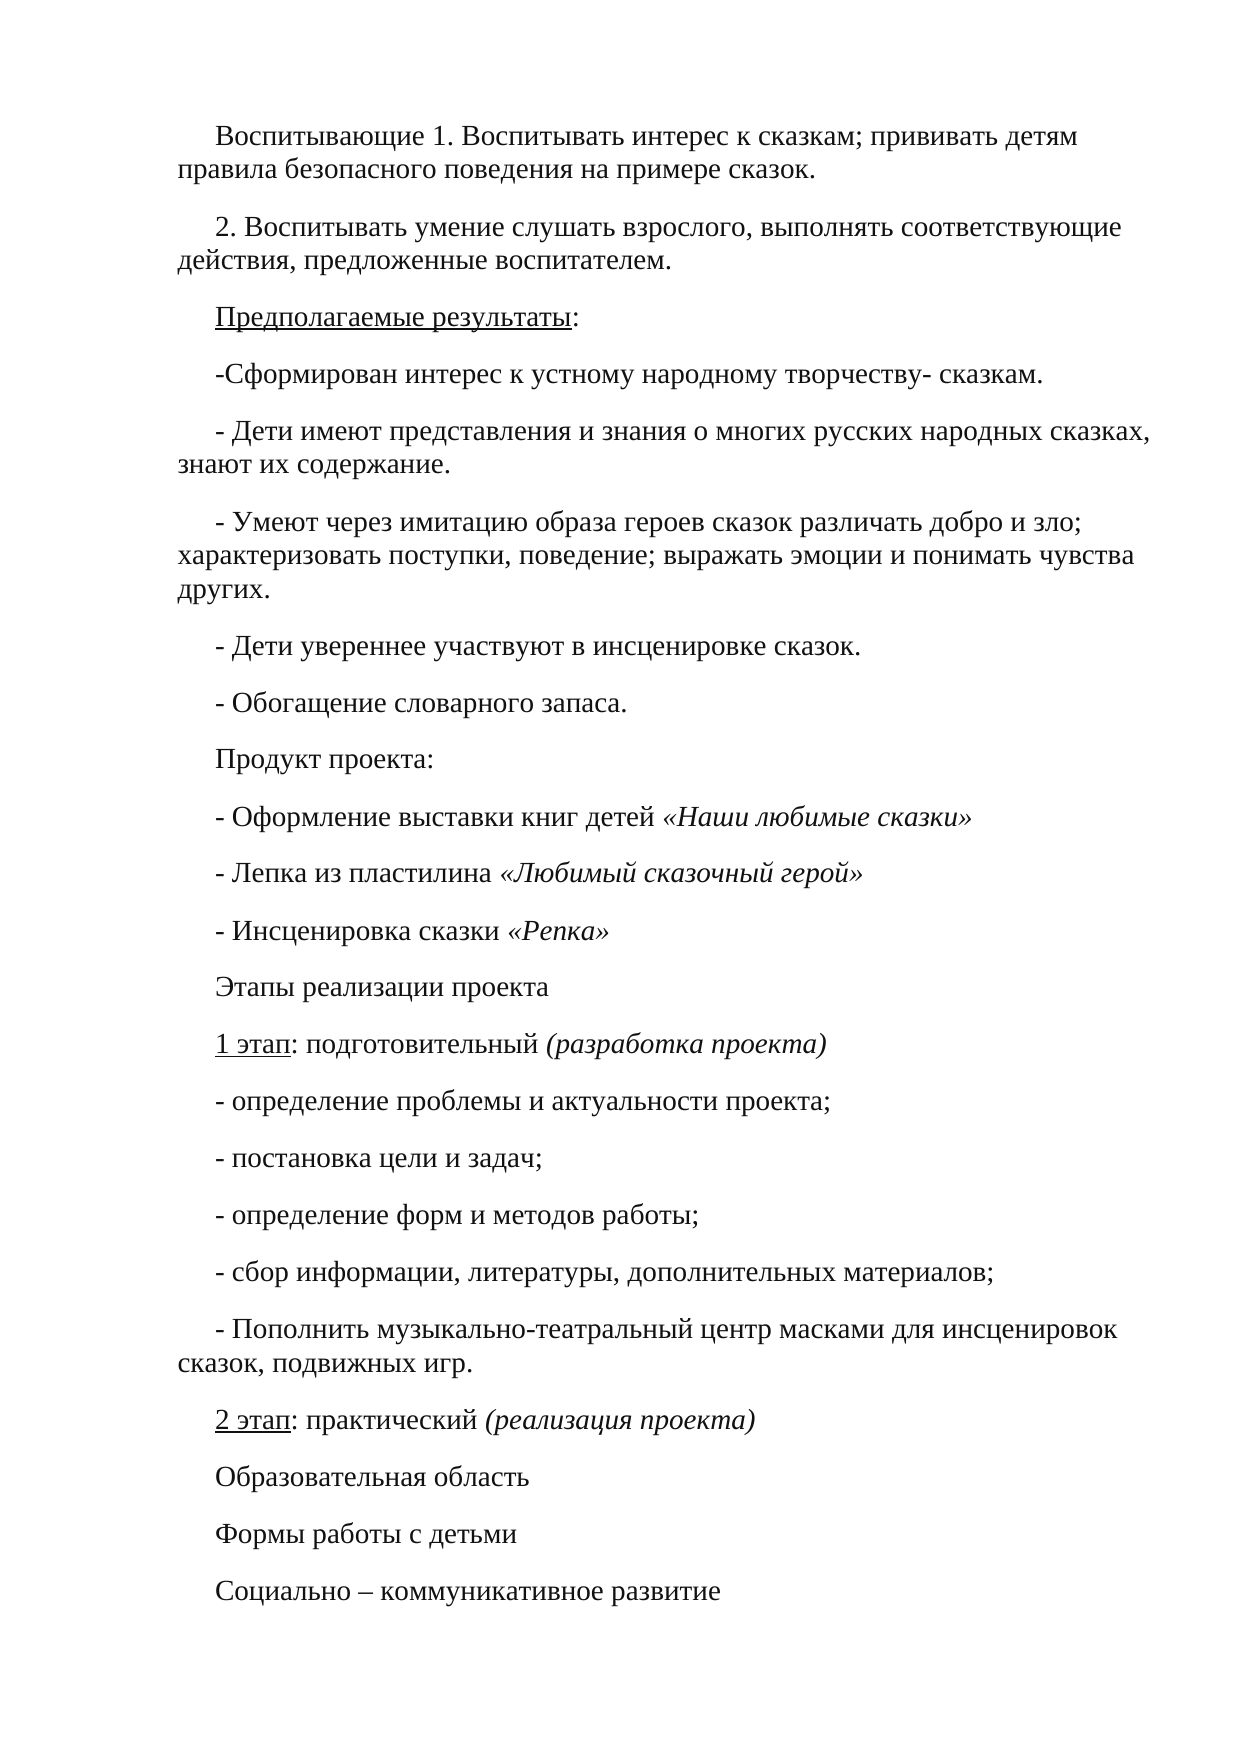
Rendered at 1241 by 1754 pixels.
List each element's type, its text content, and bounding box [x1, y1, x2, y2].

text Образовательная область [177, 1459, 1152, 1492]
text 2 этап: практический (реализация проекта) [177, 1402, 1152, 1436]
text 2. Воспитывать умение слушать взрослого, выполнять соответствующие действия, предложенные воспитателем. [177, 209, 1152, 276]
text - сбор информации, литературы, дополнительных материалов; [177, 1254, 1152, 1288]
text Воспитывающие 1. Воспитывать интерес к сказкам; прививать детям правила безопасного поведения на примере сказок. [177, 118, 1152, 185]
text - постановка цели и задач; [177, 1141, 1152, 1174]
text -Сформирован интерес к устному народному творчеству- сказкам. [177, 356, 1152, 390]
text 1 этап: подготовительный (разработка проекта) [177, 1027, 1152, 1060]
text - Умеют через имитацию образа героев сказок различать добро и зло; характеризовать поступки, поведение; выражать эмоции и понимать чувства других. [177, 504, 1152, 604]
text Предполагаемые результаты: [177, 299, 1152, 333]
text - Пополнить музыкально-театральный центр масками для инсценировок сказок, подвижных игр. [177, 1311, 1152, 1378]
text Формы работы с детьми [177, 1516, 1152, 1549]
text - Обогащение словарного запаса. [177, 685, 1152, 718]
text - Дети увереннее участвуют в инсценировке сказок. [177, 628, 1152, 661]
text - определение проблемы и актуальности проекта; [177, 1083, 1152, 1117]
text Этапы реализации проекта [177, 969, 1152, 1003]
text - Инсценировка сказки «Репка» [177, 913, 1152, 946]
text Продукт проекта: [177, 742, 1152, 775]
text - Лепка из пластилина «Любимый сказочный герой» [177, 856, 1152, 889]
text Социально – коммуникативное развитие [177, 1573, 1152, 1606]
text - Дети имеют представления и знания о многих русских народных сказках, знают их содержание. [177, 413, 1152, 480]
text - определение форм и методов работы; [177, 1197, 1152, 1231]
text - Оформление выставки книг детей «Наши любимые сказки» [177, 799, 1152, 832]
